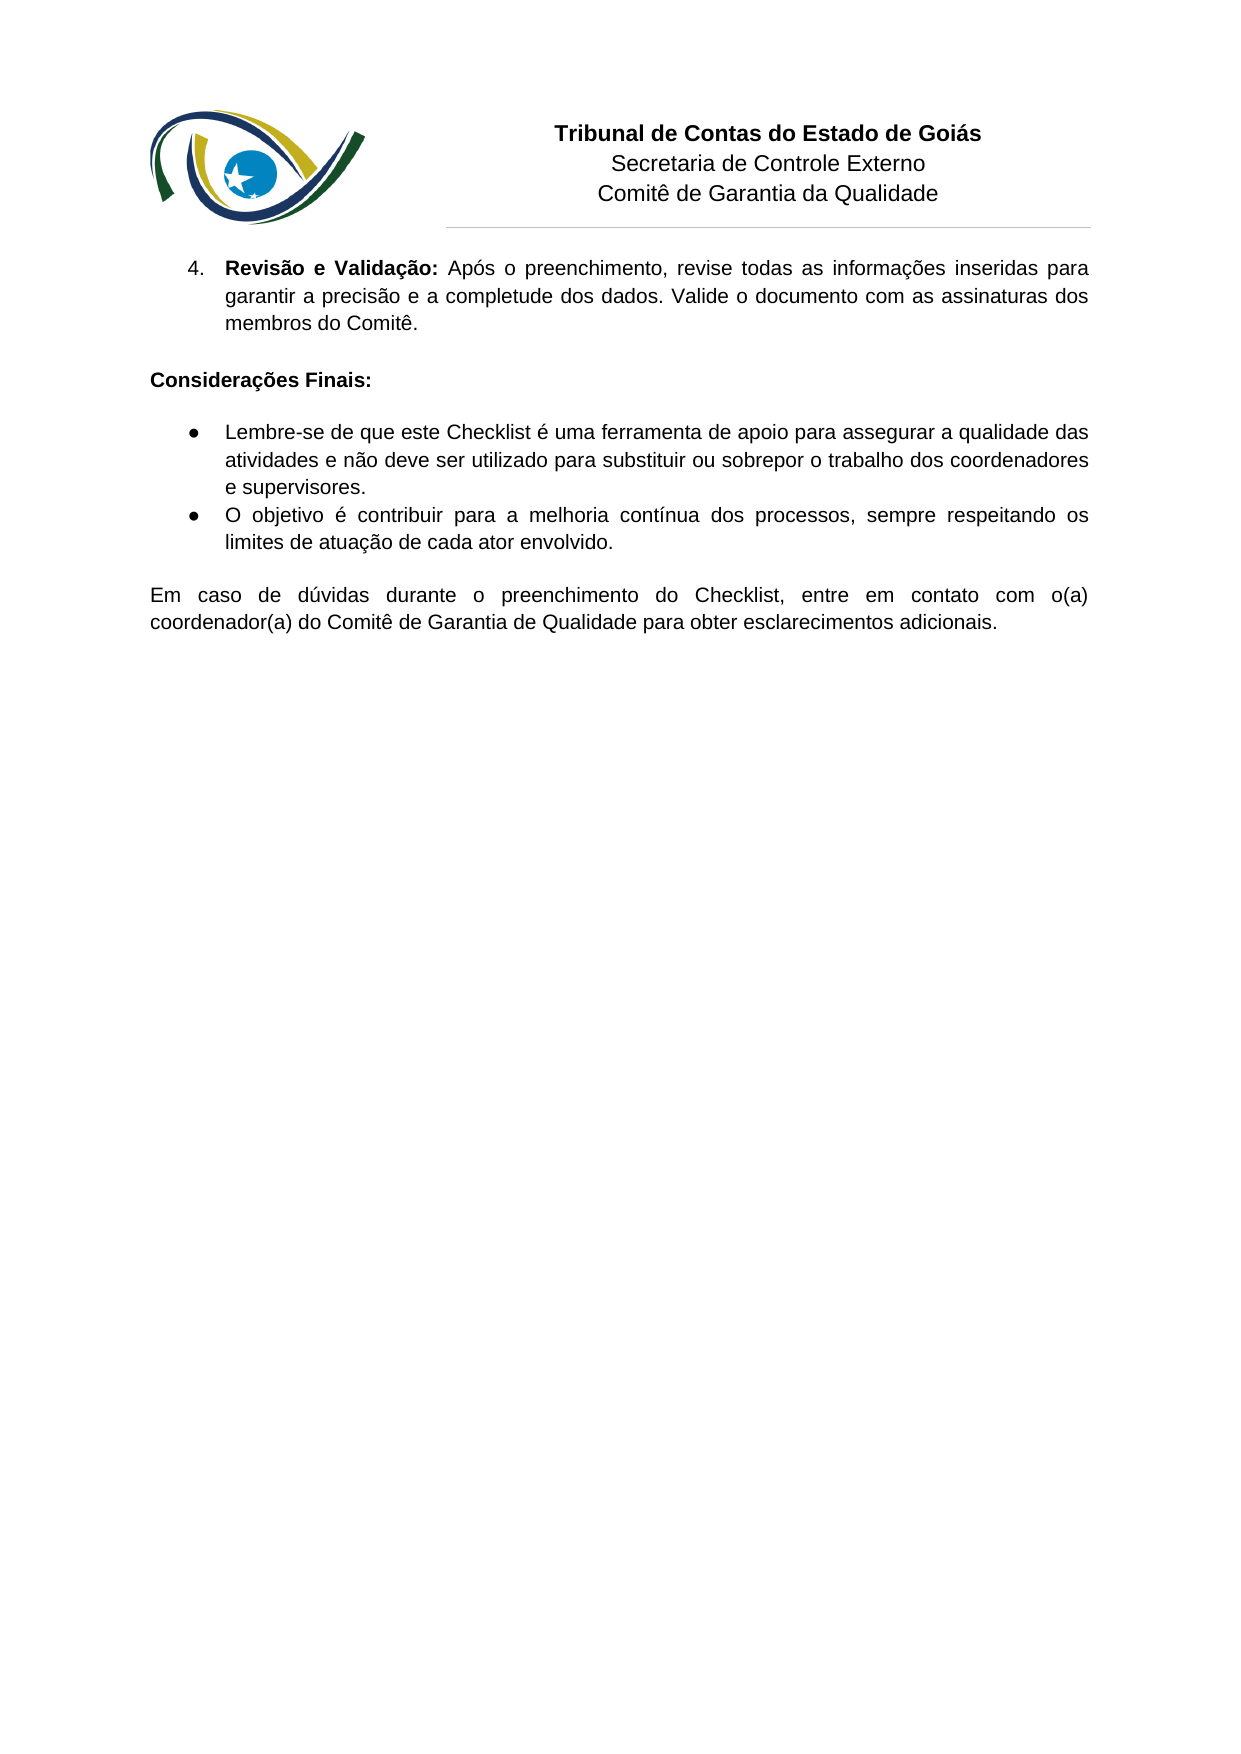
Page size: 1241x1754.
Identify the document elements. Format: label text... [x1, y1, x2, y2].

list Lembre-se de que este Checklist é uma ferramenta de apoio para assegurar a qualidade das atividades e não deve ser utilizado para substituir ou sobrepor o trabalho dos coordenadores e supervisores. [187, 420, 1090, 499]
picture [150, 110, 367, 227]
list O objetivo é contribuir para a melhoria contínua dos processos, sempre respeitando os limites de atuação de cada ator envolvido. [187, 503, 1090, 554]
list Revisão e Validação: Após o preenchimento, revise todas as informações inseridas para garantir a precisão e a completude dos dados. Valide o documento com as assinaturas dos membros do Comitê. [187, 256, 1090, 335]
subtitle Considerações Finais: [150, 368, 1090, 392]
text Em caso de dúvidas durante o preenchimento do Checklist, entre em contato com o(a) coordenador(a) do Comitê de Garantia de Qualidade para obter esclarecimentos adicionais. [150, 583, 1090, 634]
